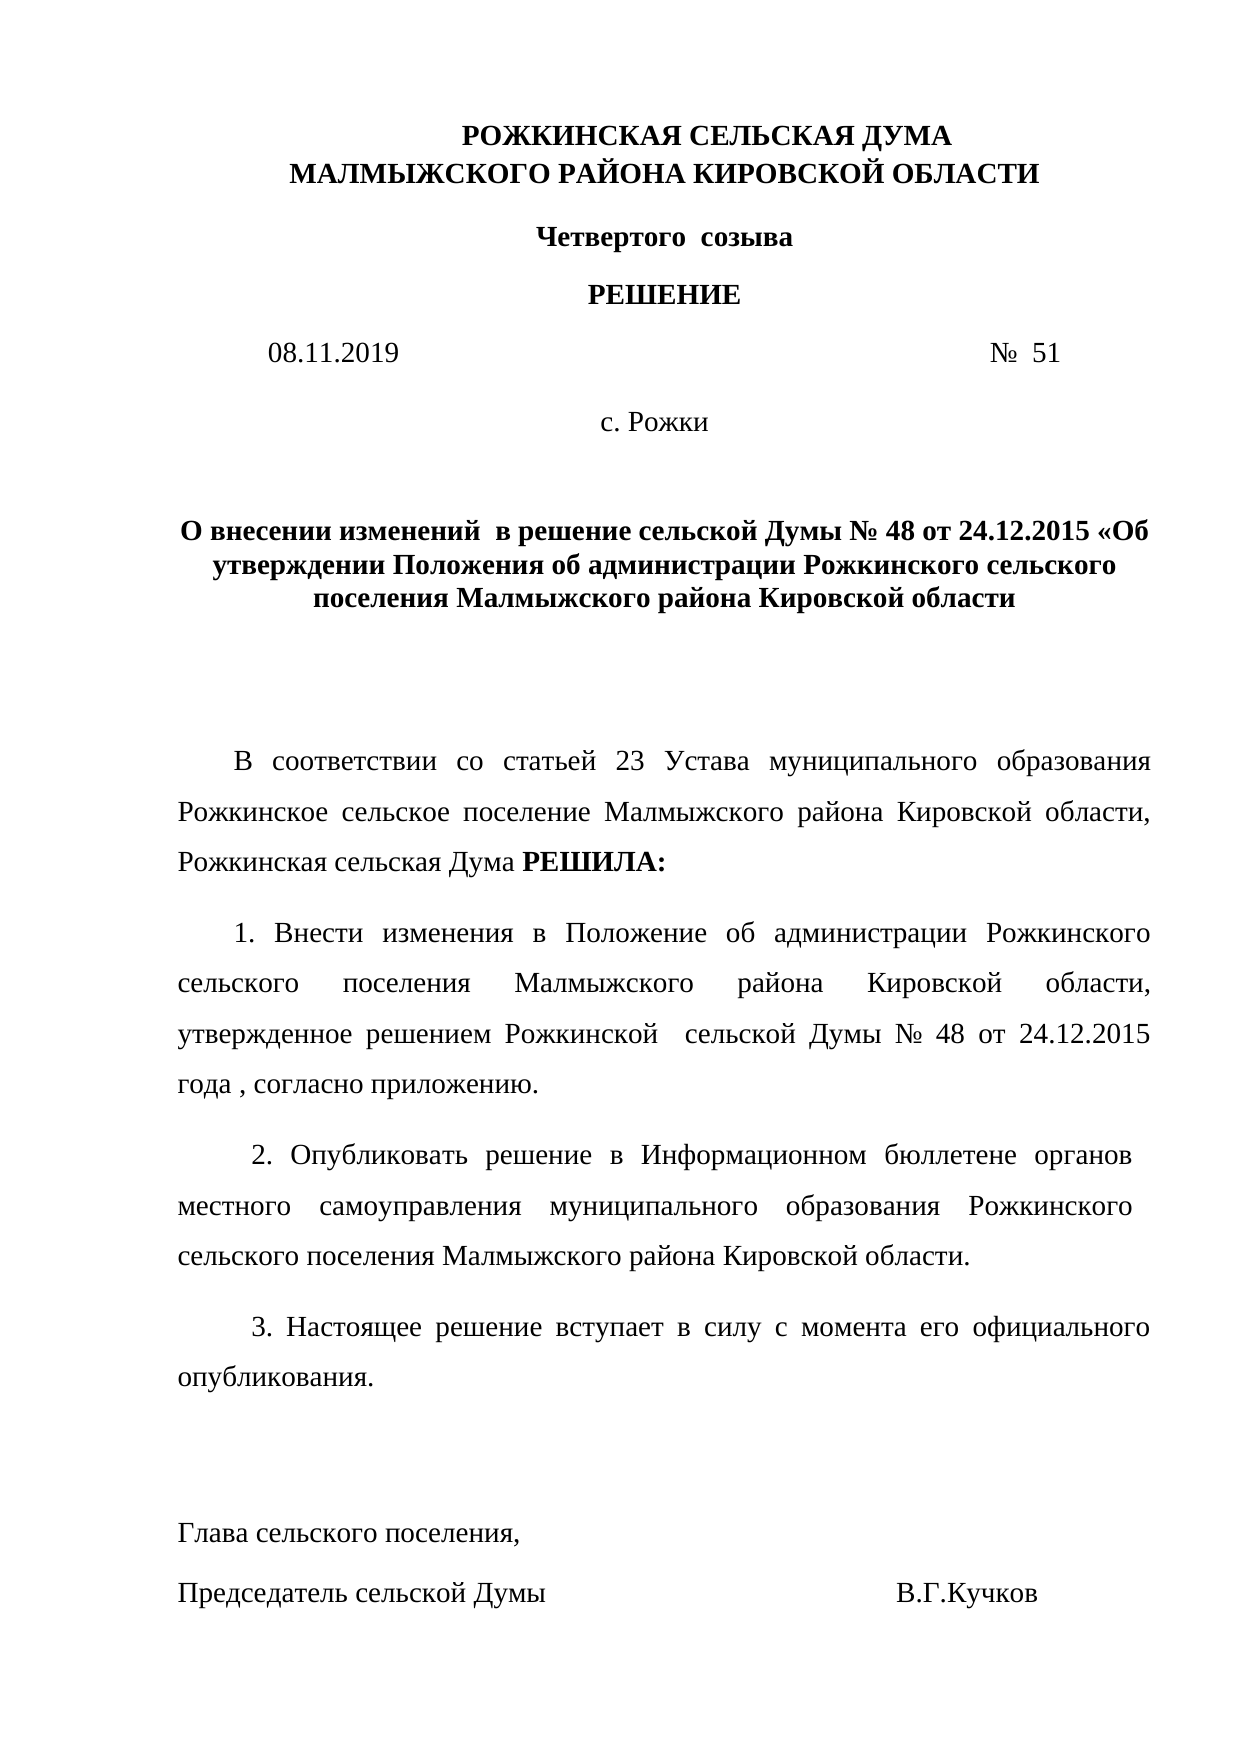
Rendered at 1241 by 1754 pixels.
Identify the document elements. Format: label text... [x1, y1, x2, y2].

text Четвертого созыва [177, 216, 1152, 253]
text с. Рожки [177, 391, 1152, 441]
text 1. Внести изменения в Положение об администрации Рожкинского сельского поселения Малмыжского района Кировской области, утвержденное решением Рожкинской сельской Думы № 48 от 24.12.2015 года , согласно приложению. [177, 915, 1152, 1100]
text Глава сельского поселения, [177, 1515, 1152, 1549]
text 08.11.2019 № 51 [177, 333, 1152, 370]
text 3. Настоящее решение вступает в силу с момента его официального опубликования. [177, 1309, 1152, 1393]
text Председатель сельской Думы В.Г.Кучков [177, 1575, 1152, 1608]
text О внесении изменений в решение сельской Думы № 48 от 24.12.2015 «Об утверждении Положения об администрации Рожкинского сельского поселения Малмыжского района Кировской области [177, 513, 1152, 614]
text МАЛМЫЖСКОГО РАЙОНА КИРОВСКОЙ ОБЛАСТИ [177, 157, 1152, 190]
text РЕШЕНИЕ [177, 274, 1152, 312]
text 2. Опубликовать решение в Информационном бюллетене органов местного самоуправления муниципального образования Рожкинского сельского поселения Малмыжского района Кировской области. [177, 1137, 1133, 1271]
text РОЖКИНСКАЯ СЕЛЬСКАЯ ДУМА [177, 118, 1152, 152]
text В соответствии со статьей 23 Устава муниципального образования Рожкинское сельское поселение Малмыжского района Кировской области, Рожкинская сельская Дума РЕШИЛА: [177, 743, 1152, 878]
